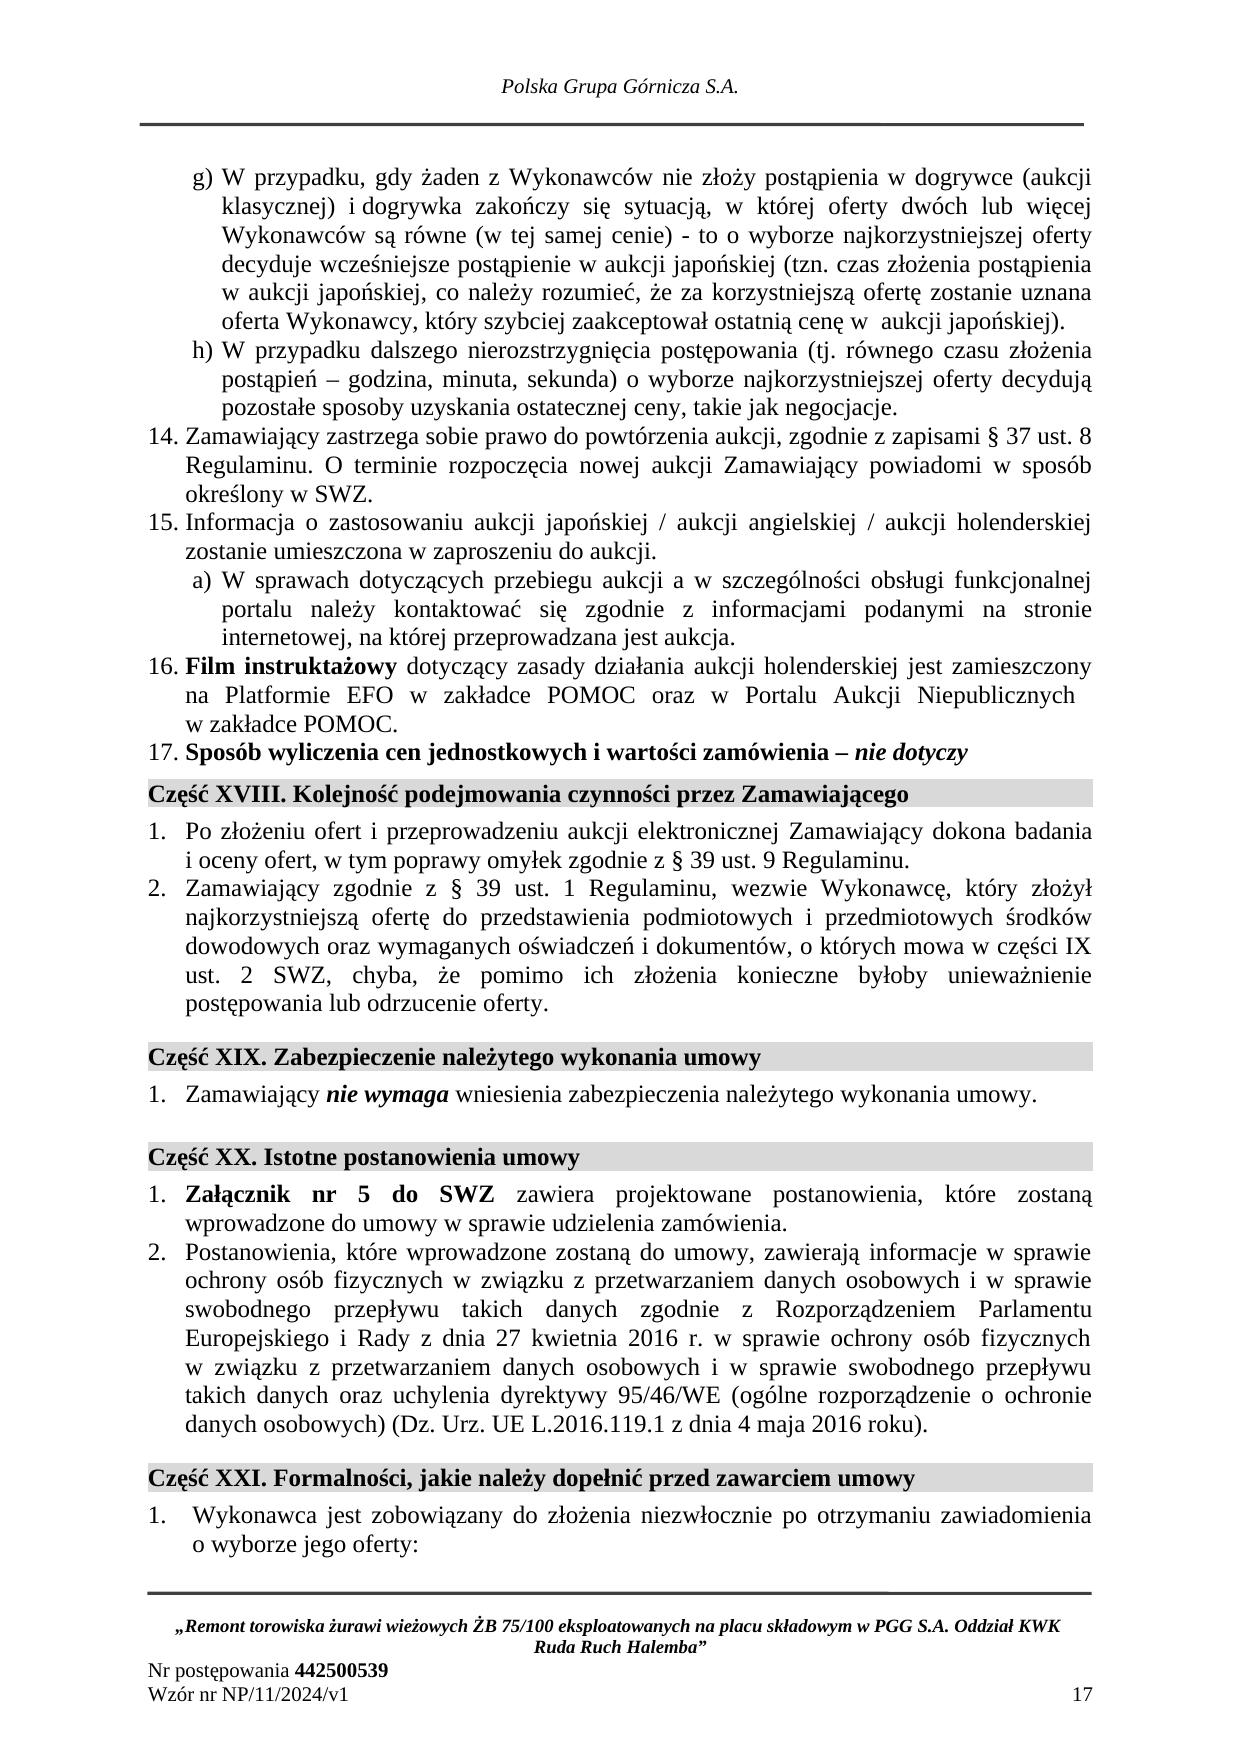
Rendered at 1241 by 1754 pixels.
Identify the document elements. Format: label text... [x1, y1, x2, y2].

list Sposób wyliczenia cen jednostkowych i wartości zamówienia – nie dotyczy [148, 737, 1093, 766]
subtitle Część XX. Istotne postanowienia umowy [148, 1142, 1093, 1171]
subtitle Część XIX. Zabezpieczenie należytego wykonania umowy [148, 1042, 1093, 1071]
list Załącznik nr 5 do SWZ zawiera projektowane postanowienia, które zostaną wprowadzone do umowy w sprawie udzielenia zamówienia. [148, 1179, 1093, 1237]
list W sprawach dotyczących przebiegu aukcji a w szczególności obsługi funkcjonalnej portalu należy kontaktować się zgodnie z informacjami podanymi na stronie internetowej, na której przeprowadzana jest aukcja. [192, 565, 1093, 651]
list Zamawiający nie wymaga wniesienia zabezpieczenia należytego wykonania umowy. [148, 1079, 1093, 1108]
list Wykonawca jest zobowiązany do złożenia niezwłocznie po otrzymaniu zawiadomienia o wyborze jego oferty: [148, 1500, 1093, 1558]
list Zamawiający zastrzega sobie prawo do powtórzenia aukcji, zgodnie z zapisami § 37 ust. 8 Regulaminu. O terminie rozpoczęcia nowej aukcji Zamawiający powiadomi w sposób określony w SWZ. [148, 421, 1093, 507]
list Zamawiający zgodnie z § 39 ust. 1 Regulaminu, wezwie Wykonawcę, który złożył najkorzystniejszą ofertę do przedstawienia podmiotowych i przedmiotowych środków dowodowych oraz wymaganych oświadczeń i dokumentów, o których mowa w części IX ust. 2 SWZ, chyba, że pomimo ich złożenia konieczne byłoby unieważnienie postępowania lub odrzucenie oferty. [148, 873, 1093, 1017]
subtitle Część XXI. Formalności, jakie należy dopełnić przed zawarciem umowy [148, 1463, 1093, 1492]
list Postanowienia, które wprowadzone zostaną do umowy, zawierają informacje w sprawie ochrony osób fizycznych w związku z przetwarzaniem danych osobowych i w sprawie swobodnego przepływu takich danych zgodnie z Rozporządzeniem Parlamentu Europejskiego i Rady z dnia 27 kwietnia 2016 r. w sprawie ochrony osób fizycznych w związku z przetwarzaniem danych osobowych i w sprawie swobodnego przepływu takich danych oraz uchylenia dyrektywy 95/46/WE (ogólne rozporządzenie o ochronie danych osobowych) (Dz. Urz. UE L.2016.119.1 z dnia 4 maja 2016 roku). [148, 1237, 1093, 1438]
list Film instruktażowy dotyczący zasady działania aukcji holenderskiej jest zamieszczony na Platformie EFO w zakładce POMOC oraz w Portalu Aukcji Niepublicznych w zakładce POMOC. [148, 651, 1093, 737]
list Informacja o zastosowaniu aukcji japońskiej / aukcji angielskiej / aukcji holenderskiej zostanie umieszczona w zaproszeniu do aukcji. [148, 507, 1093, 565]
list W przypadku, gdy żaden z Wykonawców nie złoży postąpienia w dogrywce (aukcji klasycznej) i dogrywka zakończy się sytuacją, w której oferty dwóch lub więcej Wykonawców są równe (w tej samej cenie) - to o wyborze najkorzystniejszej oferty decyduje wcześniejsze postąpienie w aukcji japońskiej (tzn. czas złożenia postąpienia w aukcji japońskiej, co należy rozumieć, że za korzystniejszą ofertę zostanie uznana oferta Wykonawcy, który szybciej zaakceptował ostatnią cenę w aukcji japońskiej). [192, 162, 1093, 335]
subtitle Część XVIII. Kolejność podejmowania czynności przez Zamawiającego [148, 779, 1093, 807]
list W przypadku dalszego nierozstrzygnięcia postępowania (tj. równego czasu złożenia postąpień – godzina, minuta, sekunda) o wyborze najkorzystniejszej oferty decydują pozostałe sposoby uzyskania ostatecznej ceny, takie jak negocjacje. [192, 335, 1093, 421]
list Po złożeniu ofert i przeprowadzeniu aukcji elektronicznej Zamawiający dokona badania i oceny ofert, w tym poprawy omyłek zgodnie z § 39 ust. 9 Regulaminu. [148, 816, 1093, 873]
